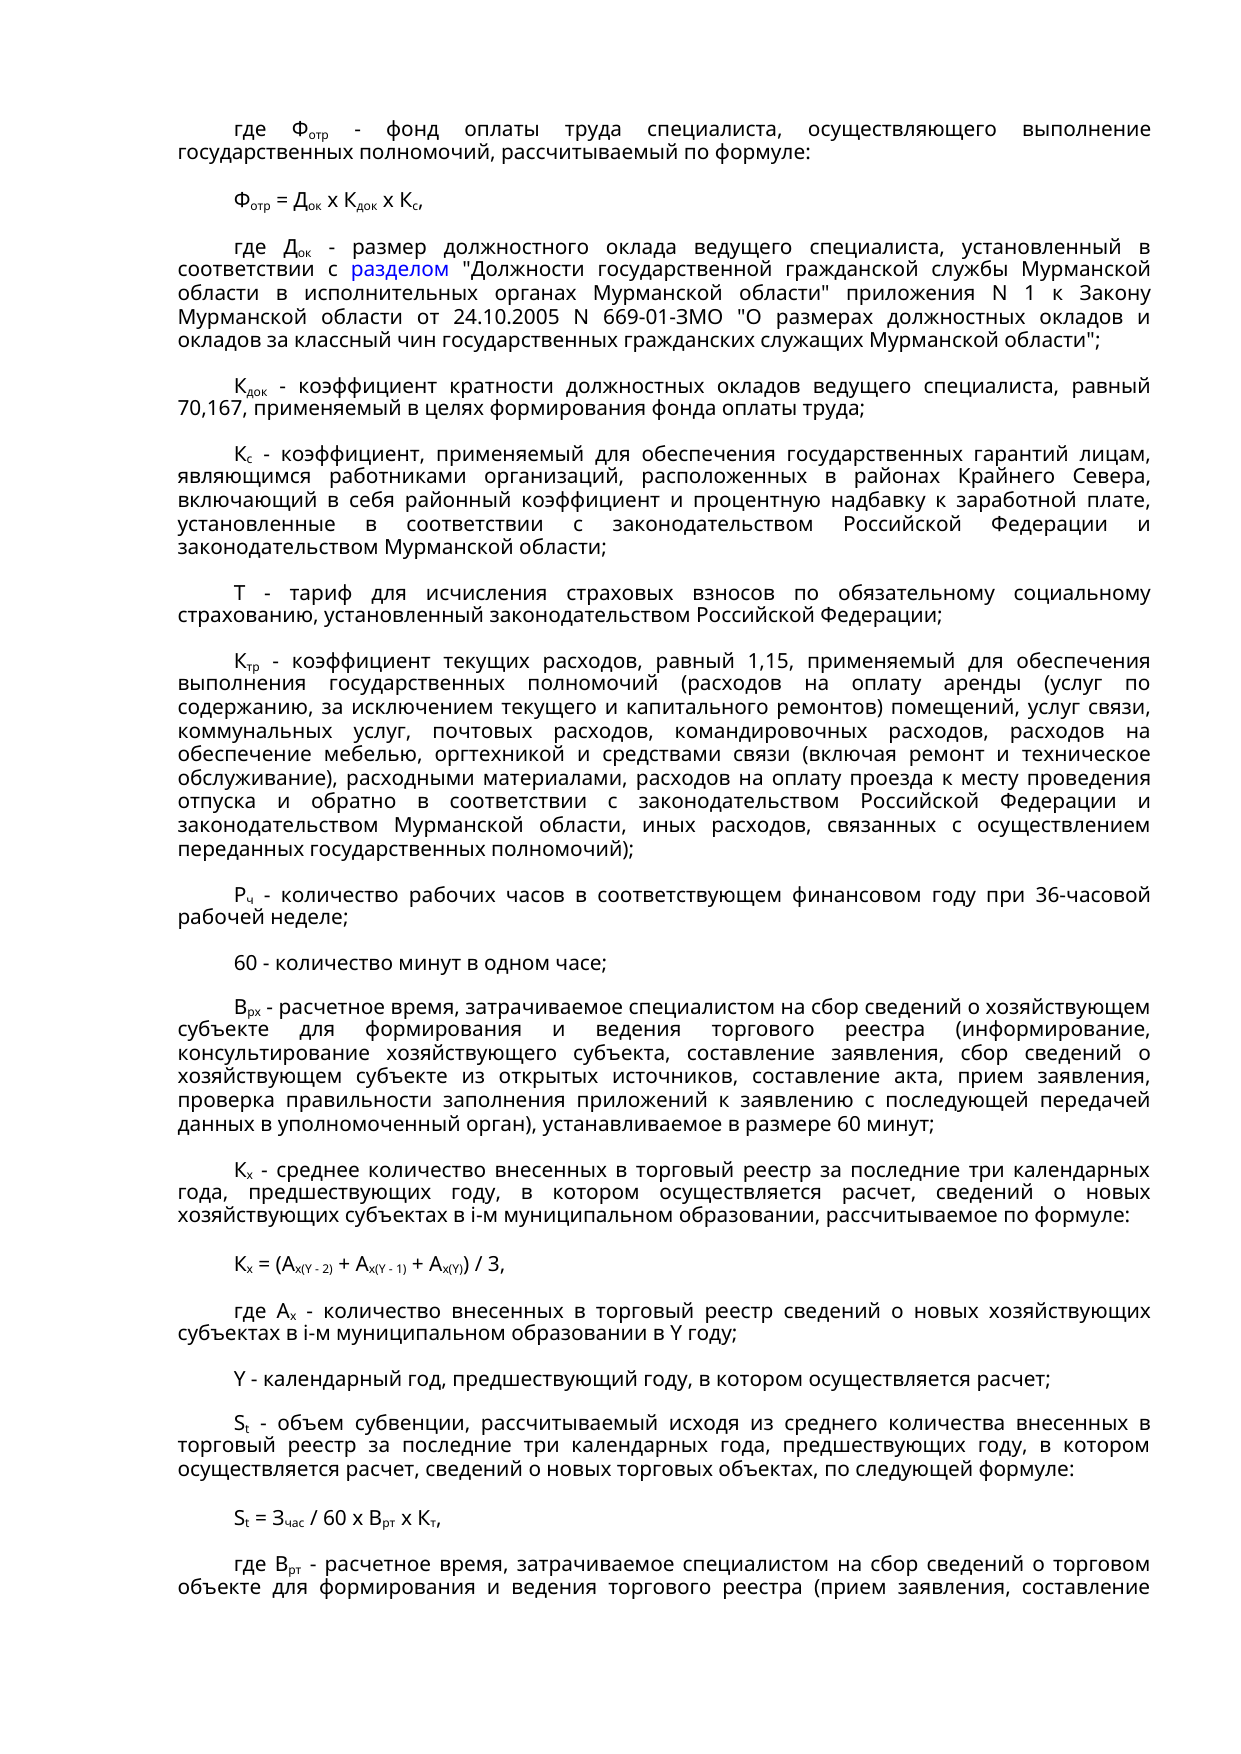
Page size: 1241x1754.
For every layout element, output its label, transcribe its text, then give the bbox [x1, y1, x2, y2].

text Врх - расчетное время, затрачиваемое специалистом на сбор сведений о хозяйствующем субъекте для формирования и ведения торгового реестра (информирование, консультирование хозяйствующего субъекта, составление заявления, сбор сведений о хозяйствующем субъекте из открытых источников, составление акта, прием заявления, проверка правильности заполнения приложений к заявлению с последующей передачей данных в уполномоченный орган), устанавливаемое в размере 60 минут; [177, 996, 1152, 1137]
text где Фотр - фонд оплаты труда специалиста, осуществляющего выполнение государственных полномочий, рассчитываемый по формуле: [177, 118, 1152, 165]
text 60 - количество минут в одном часе; [177, 951, 1152, 975]
text Кдок - коэффициент кратности должностных окладов ведущего специалиста, равный 70,167, применяемый в целях формирования фонда оплаты труда; [177, 375, 1152, 422]
text St = Зчас / 60 x Врт x Кт, [177, 1506, 1152, 1530]
text Кх = (Aх(Y - 2) + Aх(Y - 1) + Aх(Y)) / 3, [177, 1252, 1152, 1276]
text St - объем субвенции, рассчитываемый исходя из среднего количества внесенных в торговый реестр за последние три календарных года, предшествующих году, в котором осуществляется расчет, сведений о новых торговых объектах, по следующей формуле: [177, 1412, 1152, 1483]
text Ктр - коэффициент текущих расходов, равный 1,15, применяемый для обеспечения выполнения государственных полномочий (расходов на оплату аренды (услуг по содержанию, за исключением текущего и капитального ремонтов) помещений, услуг связи, коммунальных услуг, почтовых расходов, командировочных расходов, расходов на обеспечение мебелью, оргтехникой и средствами связи (включая ремонт и техническое обслуживание), расходными материалами, расходов на оплату проезда к месту проведения отпуска и обратно в соответствии с законодательством Российской Федерации и законодательством Мурманской области, иных расходов, связанных с осуществлением переданных государственных полномочий); [177, 650, 1152, 862]
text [177, 1553, 1152, 1600]
text Рч - количество рабочих часов в соответствующем финансовом году при 36-часовой рабочей неделе; [177, 883, 1152, 930]
text Фотр = Док x Кдок x Кс, [177, 189, 1152, 212]
text где Aх - количество внесенных в торговый реестр сведений о новых хозяйствующих субъектах в i-м муниципальном образовании в Y году; [177, 1299, 1152, 1347]
text Кс - коэффициент, применяемый для обеспечения государственных гарантий лицам, являющимся работниками организаций, расположенных в районах Крайнего Севера, включающий в себя районный коэффициент и процентную надбавку к заработной плате, установленные в соответствии с законодательством Российской Федерации и законодательством Мурманской области; [177, 443, 1152, 561]
text Т - тариф для исчисления страховых взносов по обязательному социальному страхованию, установленный законодательством Российской Федерации; [177, 582, 1152, 629]
text Y - календарный год, предшествующий году, в котором осуществляется расчет; [177, 1367, 1152, 1391]
text где Док - размер должностного оклада ведущего специалиста, установленный в соответствии с разделом "Должности государственной гражданской службы Мурманской области в исполнительных органах Мурманской области" приложения N 1 к Закону Мурманской области от 24.10.2005 N 669-01-ЗМО "О размерах должностных окладов и окладов за классный чин государственных гражданских служащих Мурманской области"; [177, 236, 1152, 354]
text Кх - среднее количество внесенных в торговый реестр за последние три календарных года, предшествующих году, в котором осуществляется расчет, сведений о новых хозяйствующих субъектах в i-м муниципальном образовании, рассчитываемое по формуле: [177, 1158, 1152, 1229]
